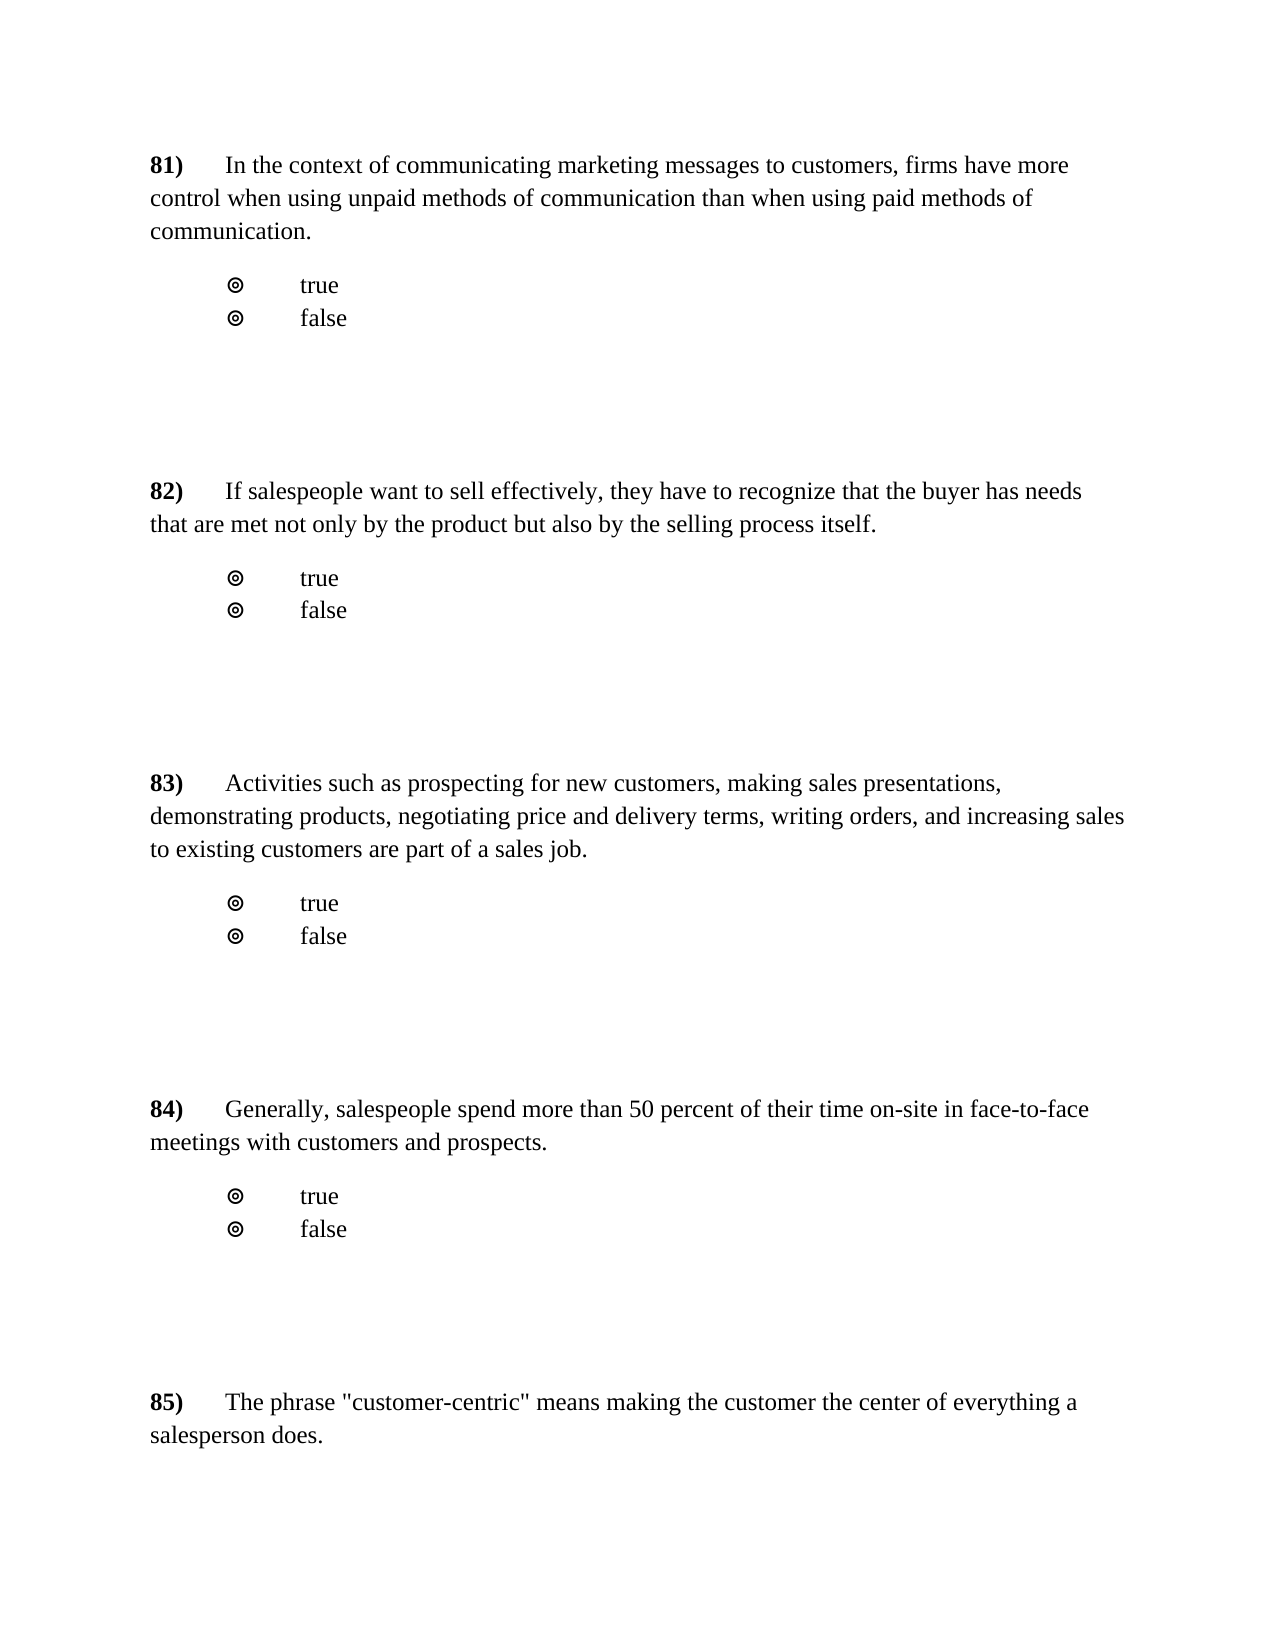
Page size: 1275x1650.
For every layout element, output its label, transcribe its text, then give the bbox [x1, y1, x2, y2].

text 83) Activities such as prospecting for new customers, making sales presentations, demonstrating products, negotiating price and delivery terms, writing orders, and increasing sales to existing customers are part of a sales job. [150, 768, 1125, 863]
text 85) The phrase "customer-centric" means making the customer the center of everything a salesperson does. [150, 1387, 1125, 1449]
text ⊚ true ⊚ false [150, 1181, 1125, 1243]
text ⊚ true ⊚ false [150, 888, 1125, 950]
text 84) Generally, salespeople spend more than 50 percent of their time on-site in face-to-face meetings with customers and prospects. [150, 1094, 1125, 1156]
text 82) If salespeople want to sell effectively, they have to recognize that the buyer has needs that are met not only by the product but also by the selling process itself. [150, 476, 1125, 537]
text ⊚ true ⊚ false [150, 270, 1125, 332]
text 81) In the context of communicating marketing messages to customers, firms have more control when using unpaid methods of communication than when using paid methods of communication. [150, 150, 1125, 245]
text ⊚ true ⊚ false [150, 563, 1125, 624]
